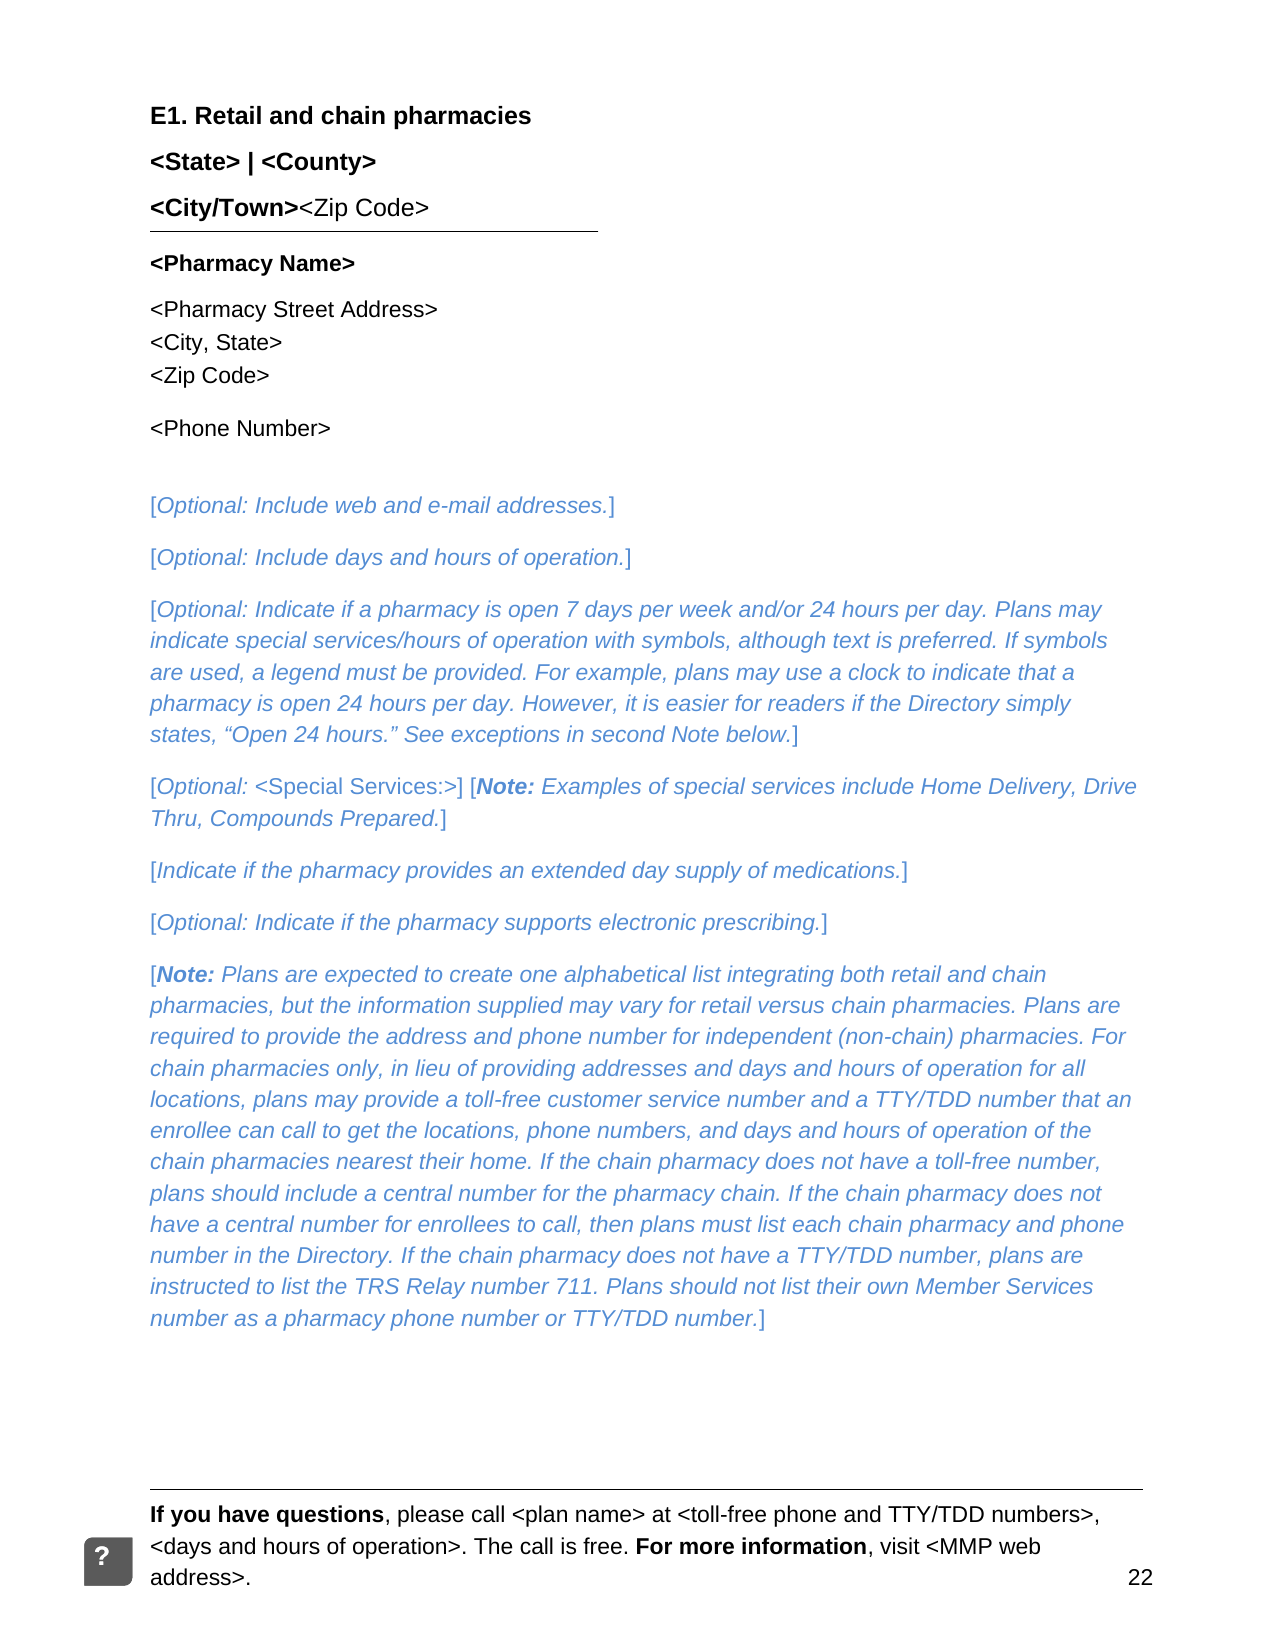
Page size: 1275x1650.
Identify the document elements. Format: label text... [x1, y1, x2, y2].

text <Pharmacy Name> [150, 245, 1143, 278]
text [Note: Plans are expected to create one alphabetical list integrating both retail and chain pharmacies, but the information supplied may vary for retail versus chain pharmacies. Plans are required to provide the address and phone number for independent (non-chain) pharmacies. For chain pharmacies only, in lieu of providing addresses and days and hours of operation for all locations, plans may provide a toll-free customer service number and a TTY/TDD number that an enrollee can call to get the locations, phone numbers, and days and hours of operation of the chain pharmacies nearest their home. If the chain pharmacy does not have a toll-free number, plans should include a central number for the pharmacy chain. If the chain pharmacy does not have a central number for enrollees to call, then plans must list each chain pharmacy and phone number in the Directory. If the chain pharmacy does not have a TTY/TDD number, plans are instructed to list the TRS Relay number 711. Plans should not list their own Member Services number as a pharmacy phone number or TTY/TDD number.] [150, 957, 1143, 1332]
text [Optional: <Special Services:>] [Note: Examples of special services include Home Delivery, Drive Thru, Compounds Prepared.] [150, 770, 1143, 832]
text <City/Town><Zip Code> [150, 189, 598, 231]
text <Pharmacy Street Address> <City, State> <Zip Code> [150, 291, 1143, 391]
text [Optional: Include days and hours of operation.] [150, 541, 1143, 572]
text <State> | <County> [150, 144, 1143, 177]
text <Phone Number> [150, 409, 1143, 443]
subtitle E1. Retail and chain pharmacies [150, 98, 1068, 131]
text [Optional: Indicate if a pharmacy is open 7 days per week and/or 24 hours per day. Plans may indicate special services/hours of operation with symbols, although text is preferred. If symbols are used, a legend must be provided. For example, plans may use a clock to indicate that a pharmacy is open 24 hours per day. However, it is easier for readers if the Directory simply states, “Open 24 hours.” See exceptions in second Note below.] [150, 593, 1143, 749]
text [Optional: Indicate if the pharmacy supports electronic prescribing.] [150, 905, 1143, 936]
text [Indicate if the pharmacy provides an extended day supply of medications.] [150, 853, 1143, 884]
text [Optional: Include web and e-mail addresses.] [150, 488, 1143, 520]
